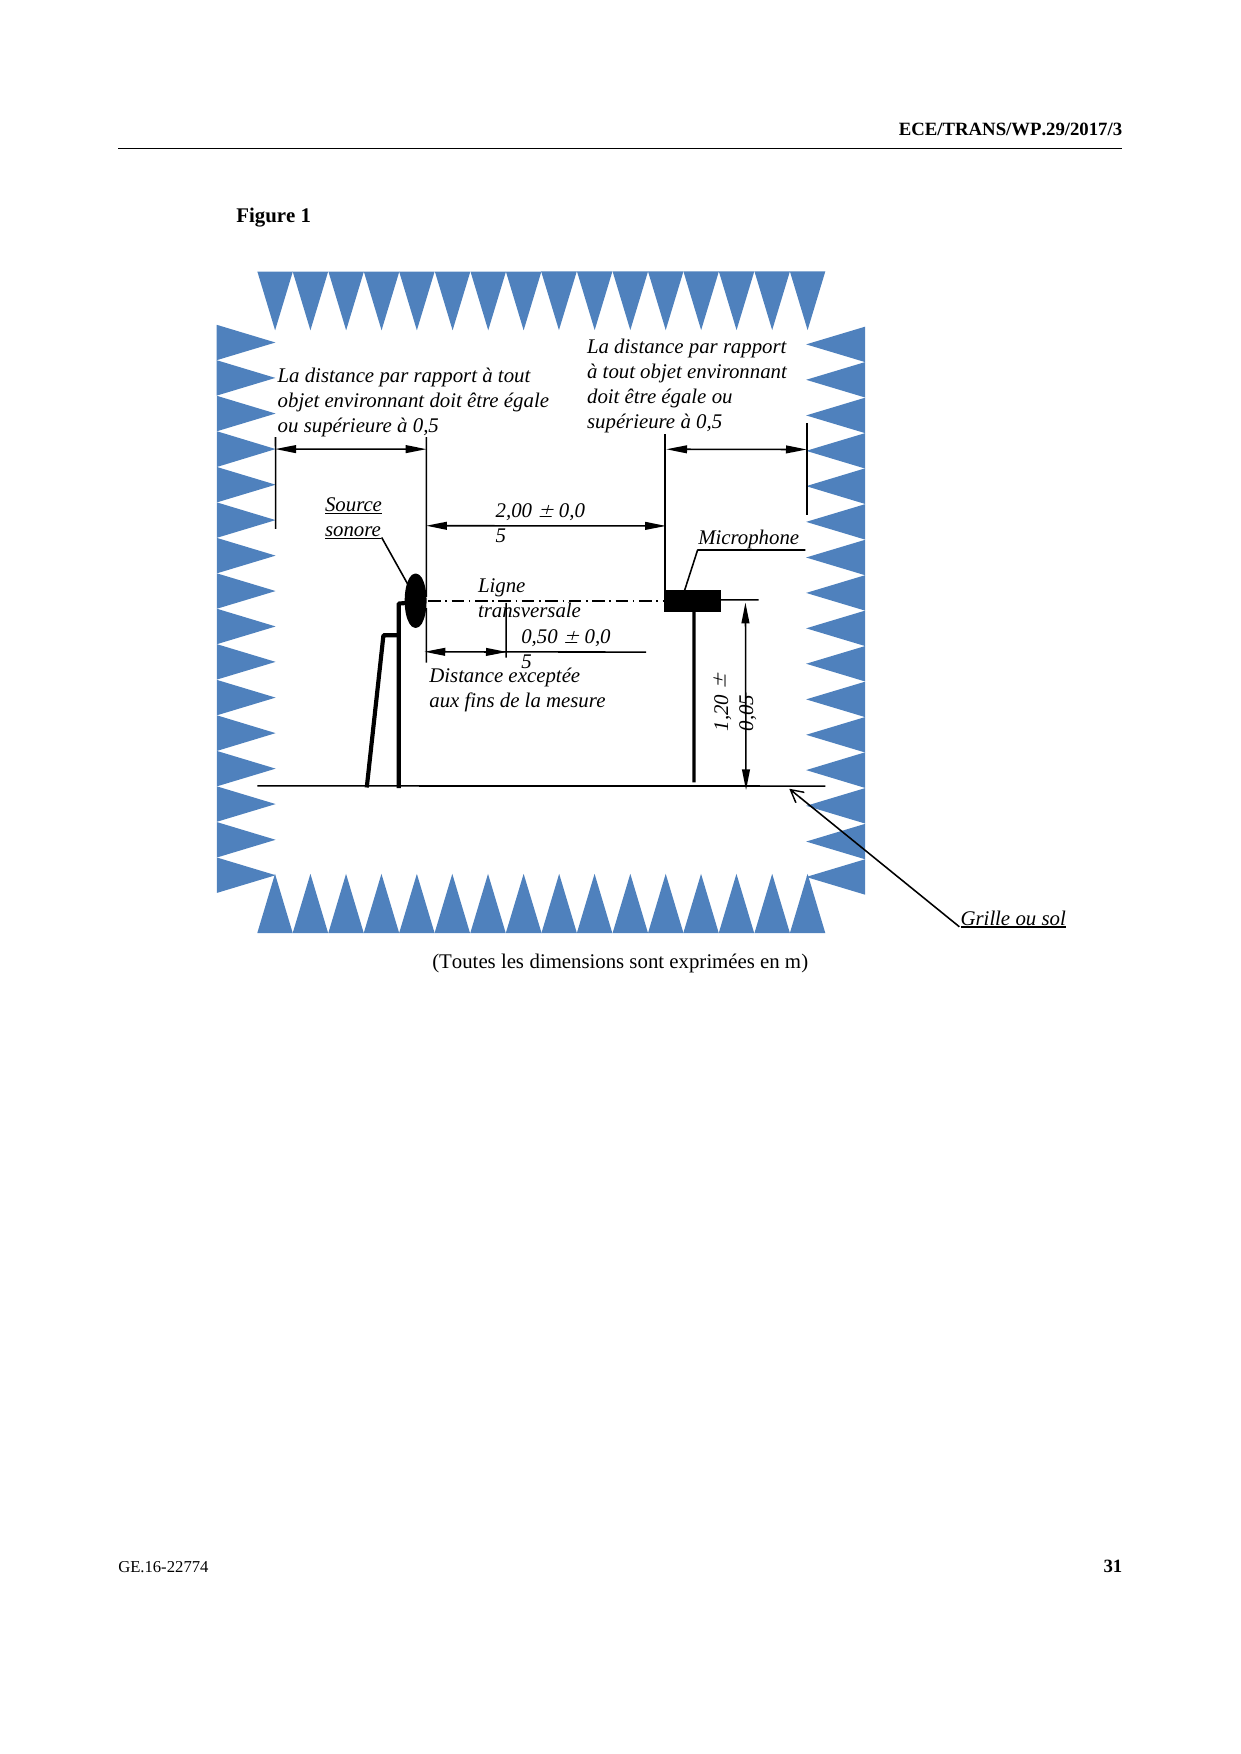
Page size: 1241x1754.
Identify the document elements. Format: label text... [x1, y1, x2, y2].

text (Toutes les dimensions sont exprimées en m) [236, 948, 1004, 973]
text Figure 1 [118, 202, 1004, 227]
